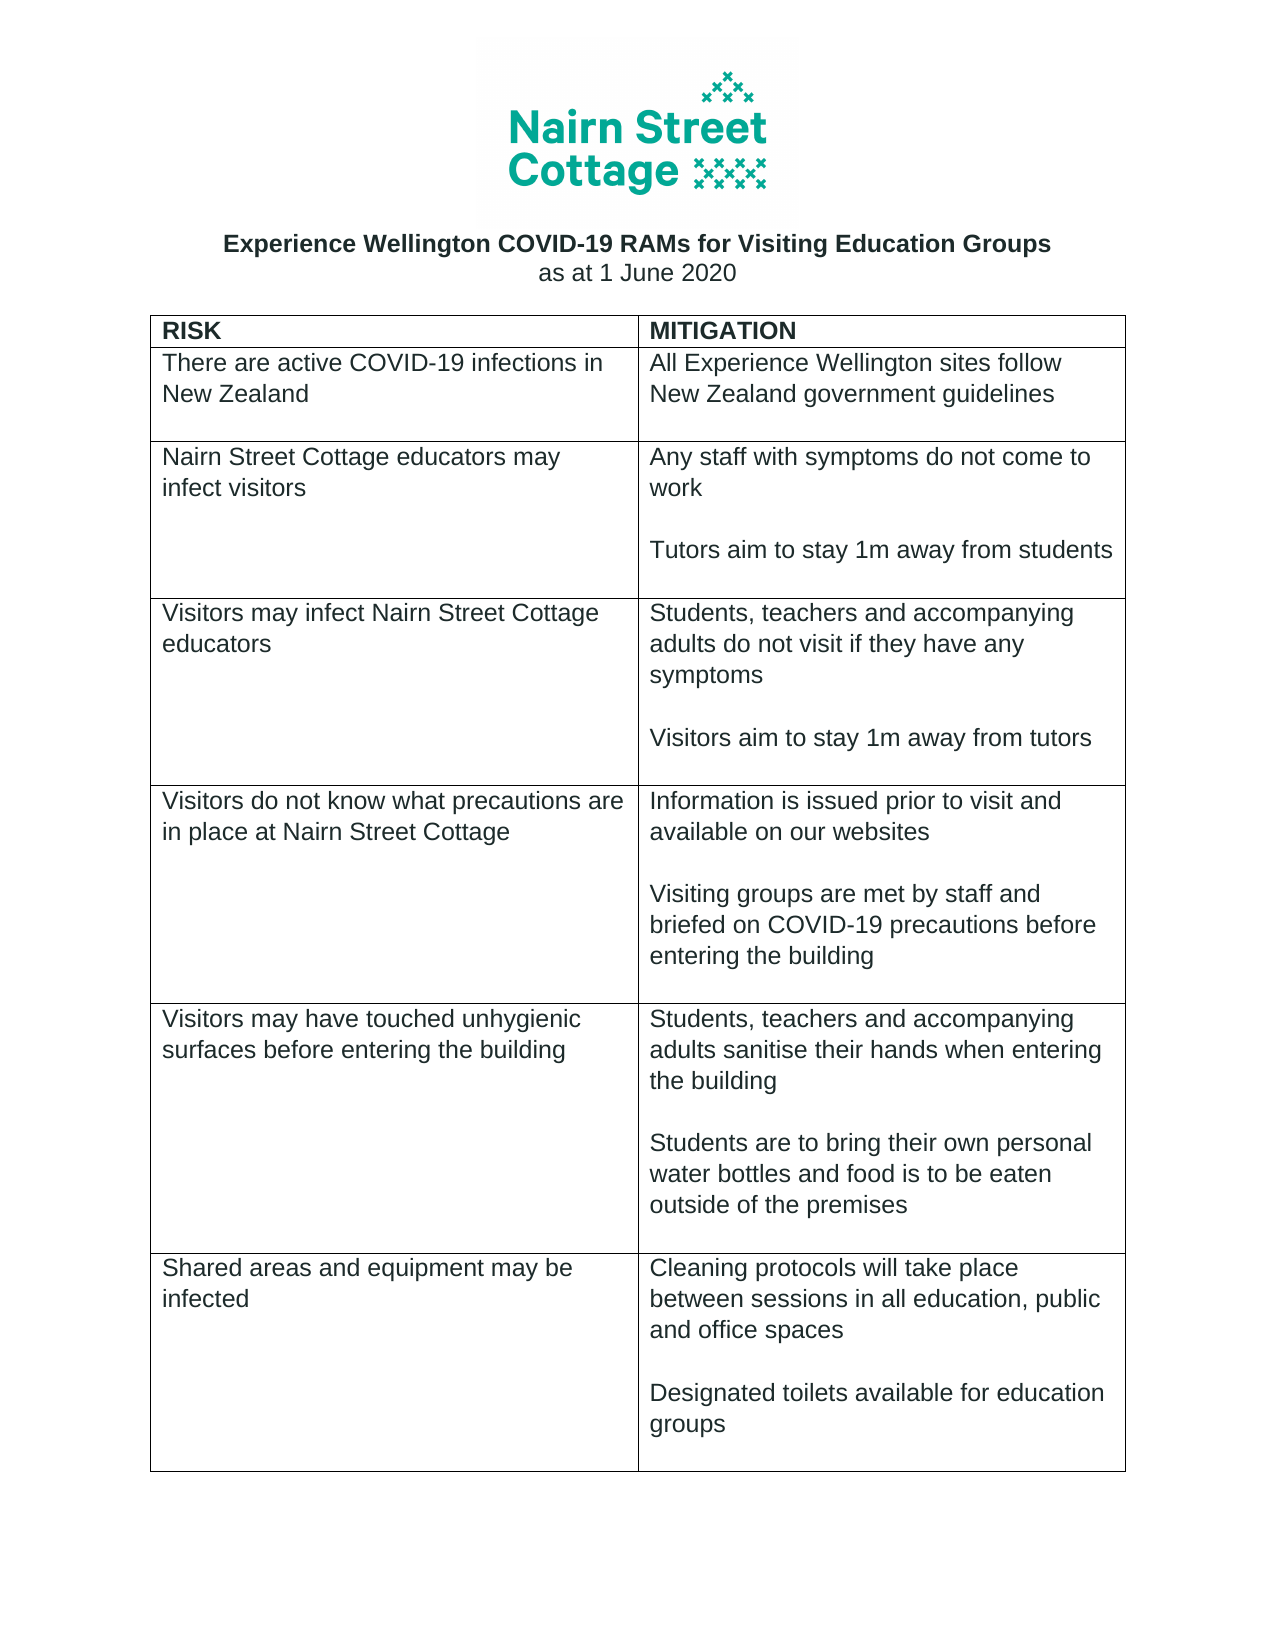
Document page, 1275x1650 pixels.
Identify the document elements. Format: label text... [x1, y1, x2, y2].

text as at 1 June 2020 [150, 258, 1125, 286]
table_cell Shared areas and equipment may be infected [151, 1254, 638, 1471]
table_cell Students, teachers and accompanying adults sanitise their hands when entering the building Students are to bring their own personal water bottles and food is to be eaten outside of the premises [639, 1004, 1125, 1252]
table_cell Visitors may have touched unhygienic surfaces before entering the building [151, 1004, 638, 1252]
table_cell Nairn Street Cottage educators may infect visitors [151, 442, 638, 597]
text Experience Wellington COVID-19 RAMs for Visiting Education Groups [150, 229, 1125, 258]
table_cell Cleaning protocols will take place between sessions in all education, public and office spaces Designated toilets available for education groups [639, 1254, 1125, 1471]
table_cell Students, teachers and accompanying adults do not visit if they have any symptoms Visitors aim to stay 1m away from tutors [639, 599, 1125, 785]
table_header RISK [151, 316, 638, 347]
table_cell Visitors may infect Nairn Street Cottage educators [151, 599, 638, 785]
table_cell Information is issued prior to visit and available on our websites Visiting groups are met by staff and briefed on COVID-19 precautions before entering the building [639, 786, 1125, 1003]
table_cell There are active COVID-19 infections in New Zealand [151, 348, 638, 441]
table_cell All Experience Wellington sites follow New Zealand government guidelines [639, 348, 1125, 441]
table_cell Visitors do not know what precautions are in place at Nairn Street Cottage [151, 786, 638, 1003]
table_cell Any staff with symptoms do not come to work Tutors aim to stay 1m away from students [639, 442, 1125, 597]
table_header MITIGATION [639, 316, 1125, 347]
